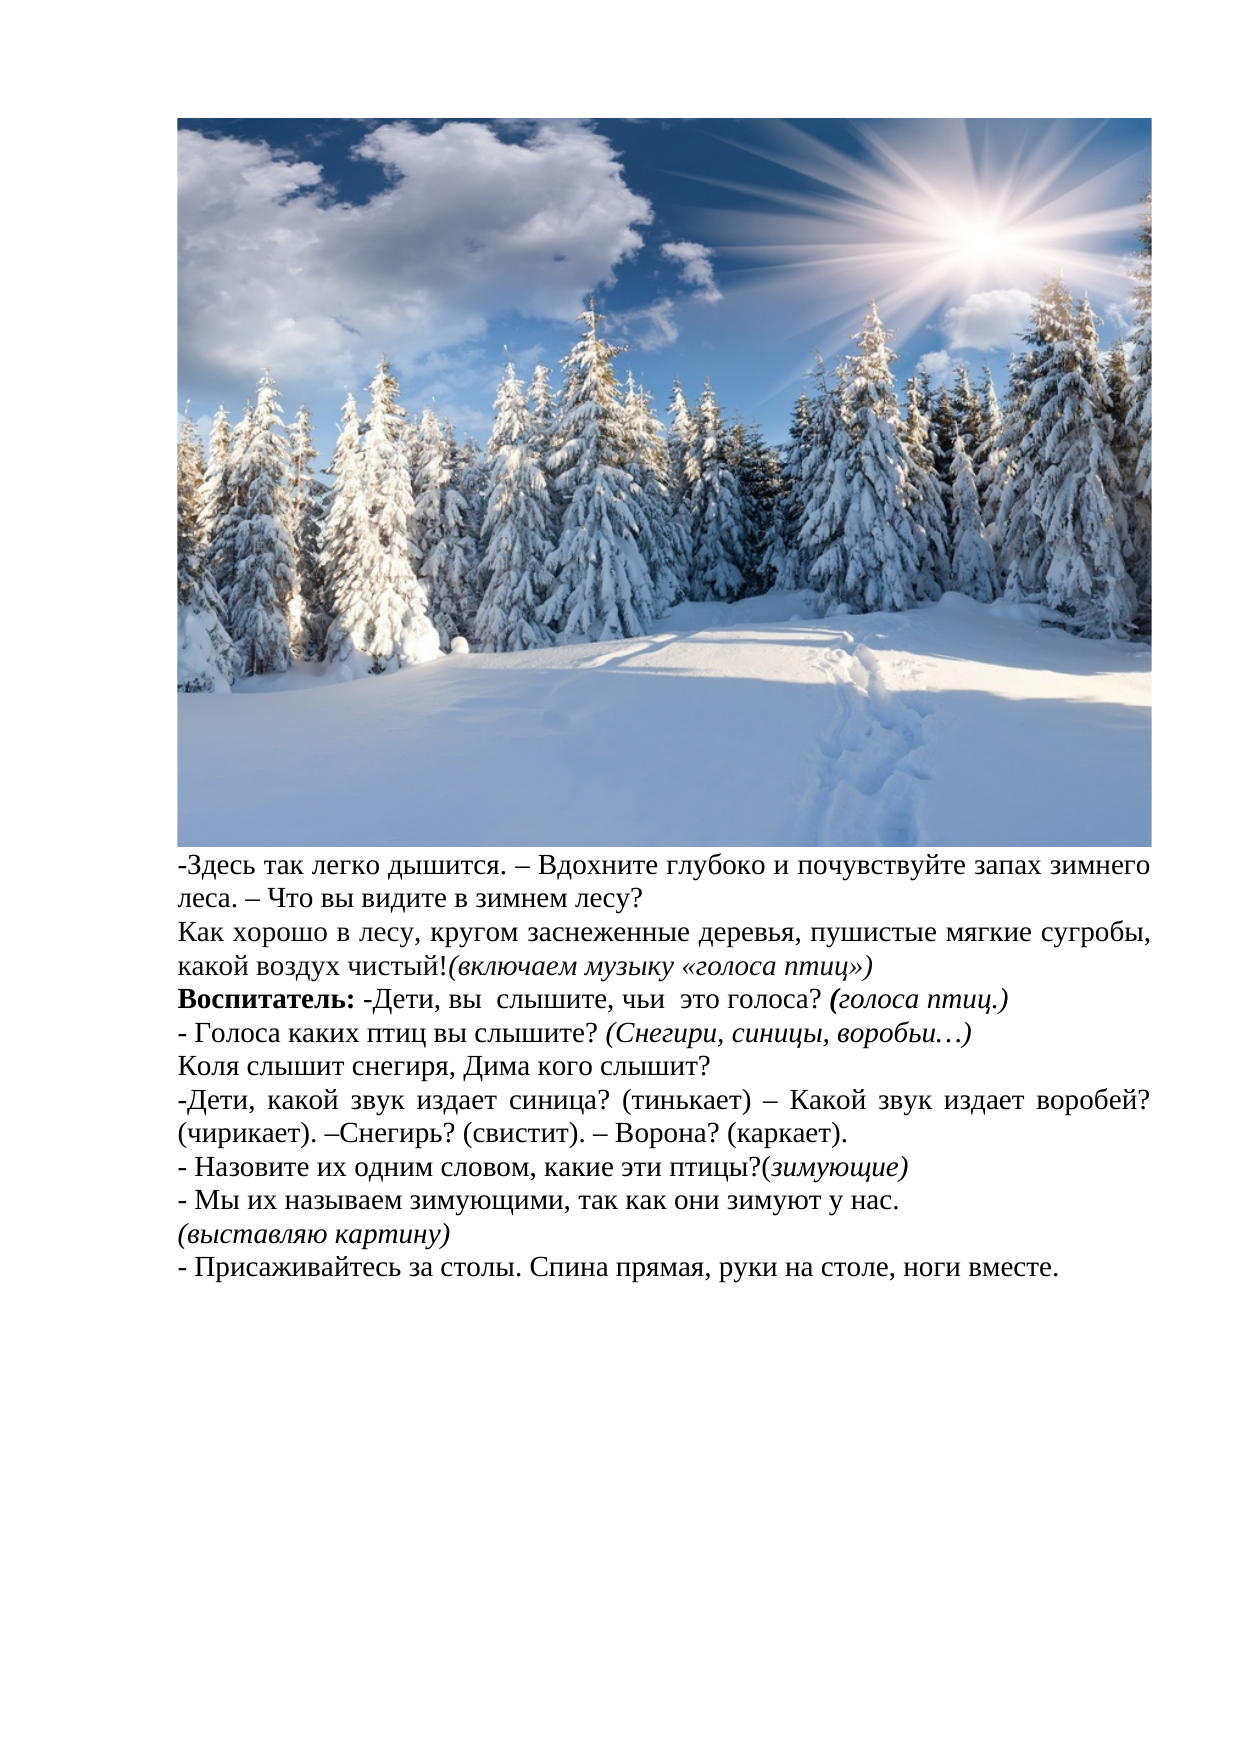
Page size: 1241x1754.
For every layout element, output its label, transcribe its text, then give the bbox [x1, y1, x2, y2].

text (выставляю картину) [177, 1216, 1152, 1249]
text Коля слышит снегиря, Дима кого слышит? [177, 1048, 1152, 1082]
picture [177, 118, 1152, 847]
text Воспитатель: -Дети, вы слышите, чьи это голоса? (голоса птиц.) [177, 981, 1152, 1015]
text -Дети, какой звук издает синица? (тинькает) – Какой звук издает воробей? (чирикает). –Снегирь? (свистит). – Ворона? (каркает). [177, 1082, 1152, 1149]
text Как хорошо в лесу, кругом заснеженные деревья, пушистые мягкие сугробы, какой воздух чистый!(включаем музыку «голоса птиц») [177, 914, 1152, 981]
text - Присаживайтесь за столы. Спина прямая, руки на столе, ноги вместе. [177, 1249, 1152, 1283]
text -Здесь так легко дышится. – Вдохните глубоко и почувствуйте запах зимнего леса. – Что вы видите в зимнем лесу? [177, 847, 1152, 914]
text - Назовите их одним словом, какие эти птицы?(зимующие) [177, 1149, 1152, 1182]
text - Мы их называем зимующими, так как они зимуют у нас. [177, 1182, 1152, 1216]
text - Голоса каких птиц вы слышите? (Снегири, синицы, воробьи…) [177, 1015, 1152, 1048]
